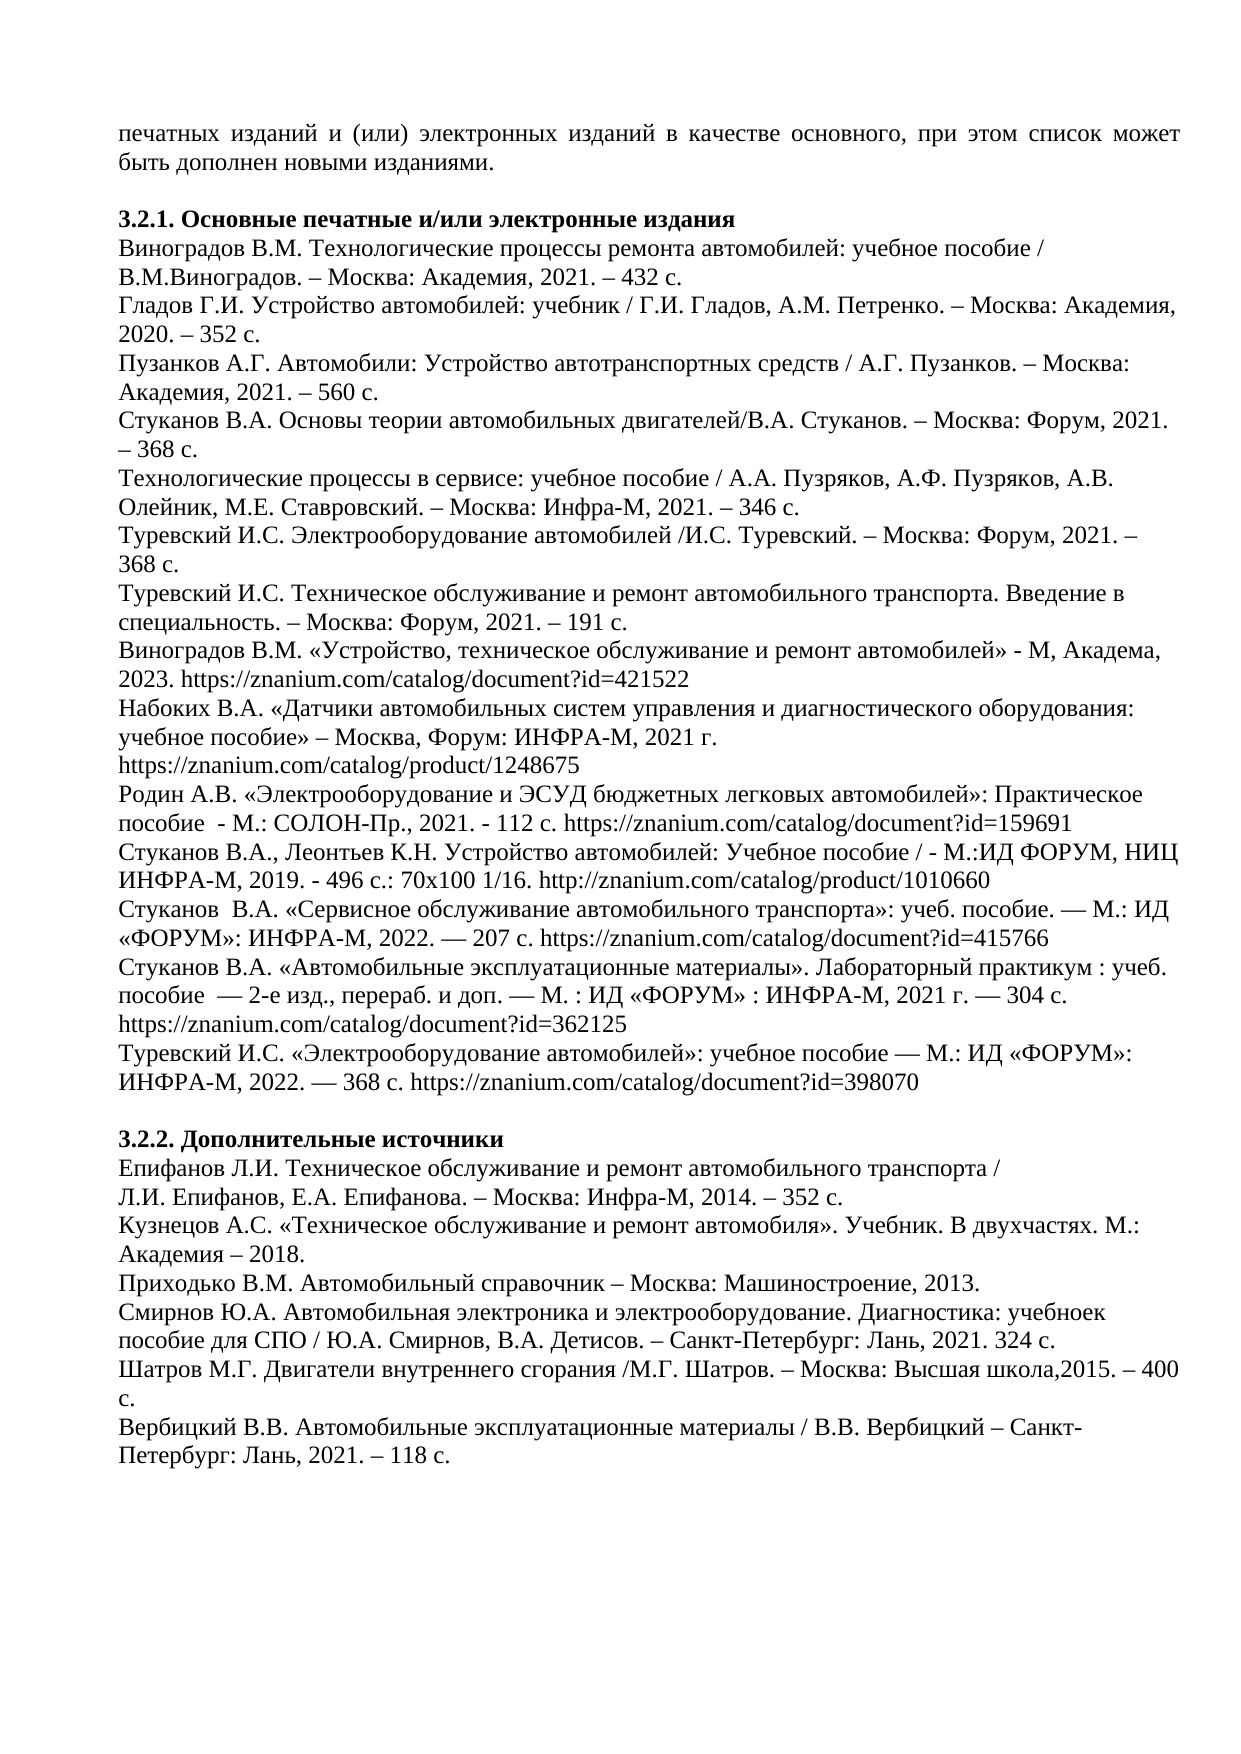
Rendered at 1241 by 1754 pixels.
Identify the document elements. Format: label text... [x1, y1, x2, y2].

text Туревский И.С. Электрооборудование автомобилей /И.С. Туревский. – Москва: Форум, 2021. – 368 с. [118, 521, 1181, 578]
text Шатров М.Г. Двигатели внутреннего сгорания /М.Г. Шатров. – Москва: Высшая школа,2015. – 400 с. [118, 1354, 1181, 1412]
text Виноградов В.М. «Устройство, техническое обслуживание и ремонт автомобилей» - М, Академа, 2023. https://znanium.com/catalog/document?id=421522 [118, 636, 1181, 693]
text Стуканов В.А. Основы теории автомобильных двигателей/В.А. Стуканов. – Москва: Форум, 2021. – 368 с. [118, 406, 1181, 463]
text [118, 118, 1181, 176]
text Туревский И.С. Техническое обслуживание и ремонт автомобильного транспорта. Введение в специальность. – Москва: Форум, 2021. – 191 с. [118, 578, 1181, 636]
text Вербицкий В.В. Автомобильные эксплуатационные материалы / В.В. Вербицкий – Санкт-Петербург: Лань, 2021. – 118 с. [118, 1412, 1181, 1469]
text Кузнецов А.С. «Техническое обслуживание и ремонт автомобиля». Учебник. В двухчастях. М.: Академия – 2018. [118, 1211, 1181, 1268]
text Приходько В.М. Автомобильный справочник – Москва: Машиностроение, 2013. [118, 1268, 1181, 1297]
text 3.2.2. Дополнительные источники [118, 1124, 1181, 1153]
text Набоких В.А. «Датчики автомобильных систем управления и диагностического оборудования: учебное пособие» – Москва, Форум: ИНФРА-М, 2021 г. https://znanium.com/catalog/product/1248675 [118, 693, 1181, 779]
text Стуканов В.А., Леонтьев К.Н. Устройство автомобилей: Учебное пособие / - М.:ИД ФОРУМ, НИЦ ИНФРА-М, 2019. - 496 с.: 70x100 1/16. http://znanium.com/catalog/product/1010660 [118, 837, 1181, 894]
text Туревский И.С. «Электрооборудование автомобилей»: учебное пособие — М.: ИД «ФОРУМ»: ИНФРА-М, 2022. — 368 с. https://znanium.com/catalog/document?id=398070 [118, 1038, 1181, 1096]
text Пузанков А.Г. Автомобили: Устройство автотранспортных средств / А.Г. Пузанков. – Москва: Академия, 2021. – 560 с. [118, 348, 1181, 406]
text 3.2.1. Основные печатные и/или электронные издания [118, 204, 1181, 233]
text Епифанов Л.И. Техническое обслуживание и ремонт автомобильного транспорта / Л.И. Епифанов, Е.А. Епифанова. – Москва: Инфра-М, 2014. – 352 с. [118, 1153, 1181, 1211]
text Технологические процессы в сервисе: учебное пособие / А.А. Пузряков, А.Ф. Пузряков, А.В. Олейник, М.Е. Ставровский. – Москва: Инфра-М, 2021. – 346 с. [118, 463, 1181, 521]
text Стуканов В.А. «Сервисное обслуживание автомобильного транспорта»: учеб. пособие. — М.: ИД «ФОРУМ»: ИНФРА-М, 2022. — 207 с. https://znanium.com/catalog/document?id=415766 [118, 894, 1181, 952]
text Виноградов В.М. Технологические процессы ремонта автомобилей: учебное пособие / В.М.Виноградов. – Москва: Академия, 2021. – 432 с. [118, 233, 1181, 291]
text Смирнов Ю.А. Автомобильная электроника и электрооборудование. Диагностика: учебноек пособие для СПО / Ю.А. Смирнов, В.А. Детисов. – Санкт-Петербург: Лань, 2021. 324 с. [118, 1297, 1181, 1354]
text Стуканов В.А. «Автомобильные эксплуатационные материалы». Лабораторный практикум : учеб. пособие — 2-е изд., перераб. и доп. — М. : ИД «ФОРУМ» : ИНФРА-М, 2021 г. — 304 с. https://znanium.com/catalog/document?id=362125 [118, 952, 1181, 1038]
text Гладов Г.И. Устройство автомобилей: учебник / Г.И. Гладов, А.М. Петренко. – Москва: Академия, 2020. – 352 с. [118, 291, 1181, 348]
text Родин А.В. «Электрооборудование и ЭСУД бюджетных легковых автомобилей»: Практическое пособие - М.: СОЛОН-Пр., 2021. - 112 с. https://znanium.com/catalog/document?id=159691 [118, 779, 1181, 837]
